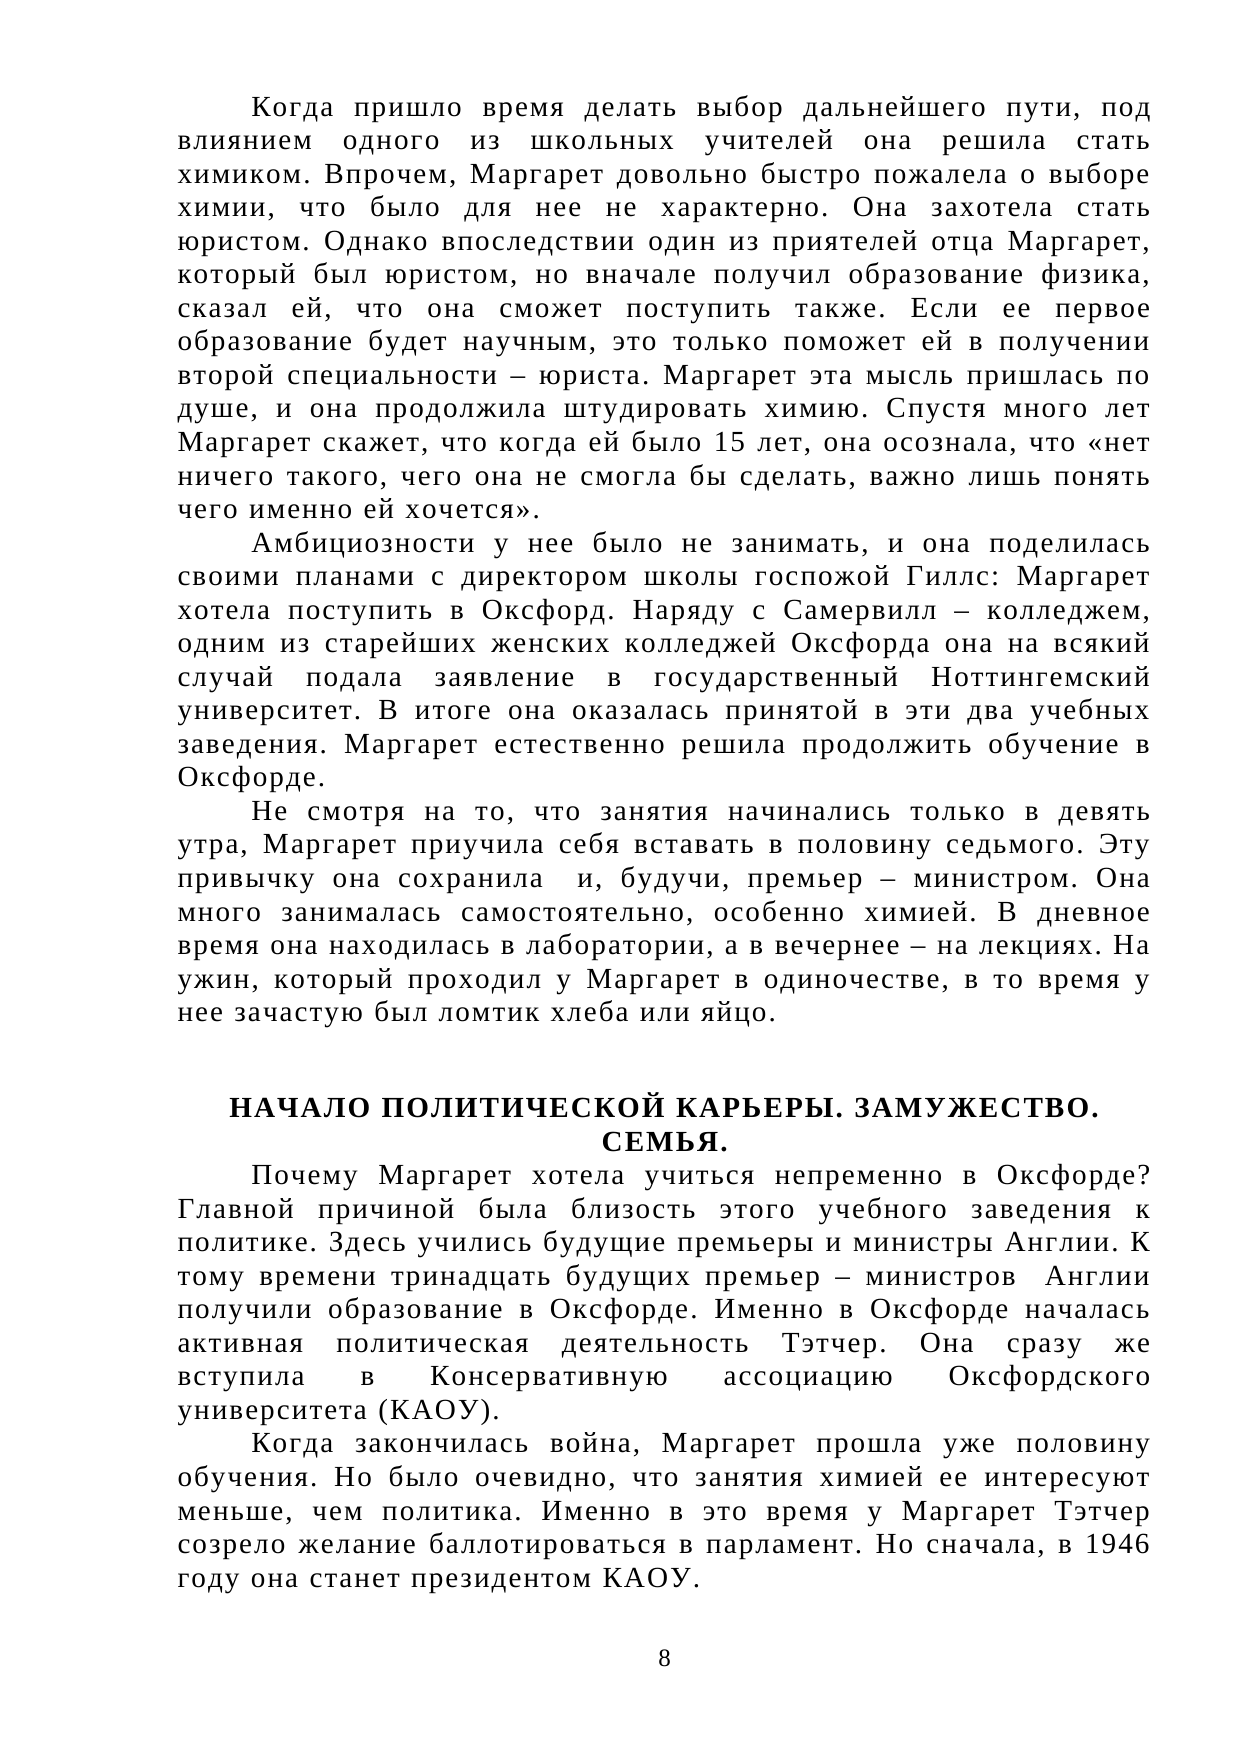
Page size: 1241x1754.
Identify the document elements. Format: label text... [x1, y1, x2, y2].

subtitle НАЧАЛО ПОЛИТИЧЕСКОЙ КАРЬЕРЫ. ЗАМУЖЕСТВО. СЕМЬЯ. [177, 1090, 1152, 1157]
subtitle Амбициозности у нее было не занимать, и она поделилась своими планами с директором школы госпожой Гиллс: Маргарет хотела поступить в Оксфорд. Наряду с Самервилл – колледжем, одним из старейших женских колледжей Оксфорда она на всякий случай подала заявление в государственный Ноттингемский университет. В итоге она оказалась принятой в эти два учебных заведения. Маргарет естественно решила продолжить обучение в Оксфорде. [177, 525, 1152, 793]
subtitle Когда пришло время делать выбор дальнейшего пути, под влиянием одного из школьных учителей она решила стать химиком. Впрочем, Маргарет довольно быстро пожалела о выборе химии, что было для нее не характерно. Она захотела стать юристом. Однако впоследствии один из приятелей отца Маргарет, который был юристом, но вначале получил образование физика, сказал ей, что она сможет поступить также. Если ее первое образование будет научным, это только поможет ей в получении второй специальности – юриста. Маргарет эта мысль пришлась по душе, и она продолжила штудировать химию. Спустя много лет Маргарет скажет, что когда ей было 15 лет, она осознала, что «нет ничего такого, чего она не смогла бы сделать, важно лишь понять чего именно ей хочется». [177, 89, 1152, 525]
text Когда закончилась война, Маргарет прошла уже половину обучения. Но было очевидно, что занятия химией ее интересуют меньше, чем политика. Именно в это время у Маргарет Тэтчер созрело желание баллотироваться в парламент. Но сначала, в 1946 году она станет президентом КАОУ. [177, 1426, 1152, 1593]
subtitle Не смотря на то, что занятия начинались только в девять утра, Маргарет приучила себя вставать в половину седьмого. Эту привычку она сохранила и, будучи, премьер – министром. Она много занималась самостоятельно, особенно химией. В дневное время она находилась в лаборатории, а в вечернее – на лекциях. На ужин, который проходил у Маргарет в одиночестве, в то время у нее зачастую был ломтик хлеба или яйцо. [177, 793, 1152, 1028]
text Почему Маргарет хотела учиться непременно в Оксфорде? Главной причиной была близость этого учебного заведения к политике. Здесь учились будущие премьеры и министры Англии. К тому времени тринадцать будущих премьер – министров Англии получили образование в Оксфорде. Именно в Оксфорде началась активная политическая деятельность Тэтчер. Она сразу же вступила в Консервативную ассоциацию Оксфордского университета (КАОУ). [177, 1157, 1152, 1426]
